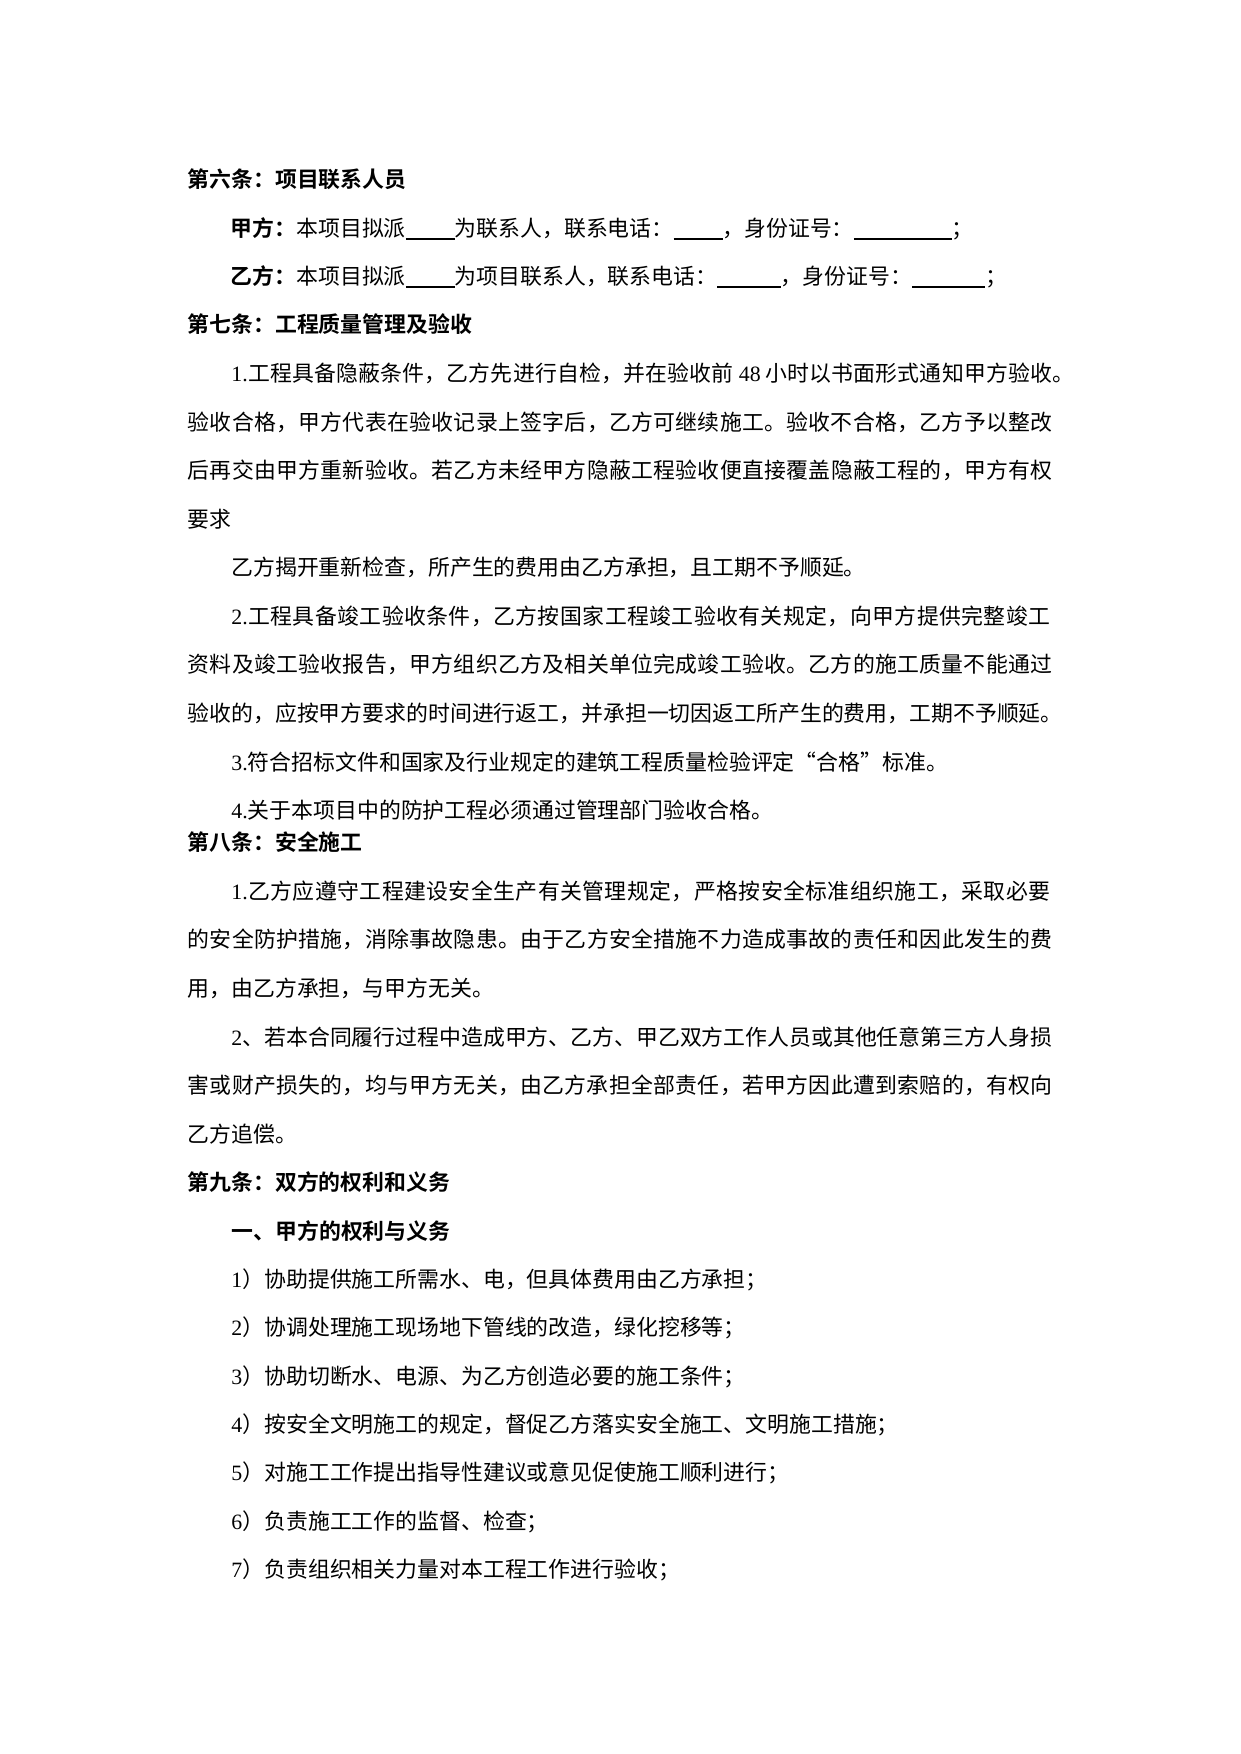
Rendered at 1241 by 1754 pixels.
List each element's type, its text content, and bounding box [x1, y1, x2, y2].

text 2）协调处理施工现场地下管线的改造，绿化挖移等； [187, 1310, 1053, 1342]
text 1）协助提供施工所需水、电，但具体费用由乙方承担； [187, 1262, 1053, 1294]
text 2.工程具备竣工验收条件，乙方按国家工程竣工验收有关规定，向甲方提供完整竣工资料及竣工验收报告，甲方组织乙方及相关单位完成竣工验收。乙方的施工质量不能通过验收的，应按甲方要求的时间进行返工，并承担一切因返工所产生的费用，工期不予顺延。 [187, 598, 1053, 728]
text 2、若本合同履行过程中造成甲方、乙方、甲乙双方工作人员或其他任意第三方人身损害或财产损失的，均与甲方无关，由乙方承担全部责任，若甲方因此遭到索赔的，有权向乙方追偿。 [187, 1019, 1053, 1149]
text 第七条：工程质量管理及验收 [187, 307, 1053, 339]
text 1.乙方应遵守工程建设安全生产有关管理规定，严格按安全标准组织施工，采取必要的安全防护措施，消除事故隐患。由于乙方安全措施不力造成事故的责任和因此发生的费用，由乙方承担，与甲方无关。 [187, 873, 1053, 1003]
text 6）负责施工工作的监督、检查； [187, 1503, 1053, 1536]
text 3.符合招标文件和国家及行业规定的建筑工程质量检验评定“合格”标准。 [187, 744, 1053, 777]
text 7）负责组织相关力量对本工程工作进行验收； [187, 1552, 1053, 1584]
text 第九条：双方的权利和义务 [187, 1165, 1053, 1197]
text 乙方揭开重新检查，所产生的费用由乙方承担，且工期不予顺延。 [187, 550, 1053, 582]
text 1.工程具备隐蔽条件，乙方先进行自检，并在验收前48小时以书面形式通知甲方验收。验收合格，甲方代表在验收记录上签字后，乙方可继续施工。验收不合格，乙方予以整改后再交由甲方重新验收。若乙方未经甲方隐蔽工程验收便直接覆盖隐蔽工程的，甲方有权要求 [187, 355, 1053, 534]
text 第六条：项目联系人员 [187, 162, 1053, 194]
text 4）按安全文明施工的规定，督促乙方落实安全施工、文明施工措施； [187, 1407, 1053, 1439]
text 4.关于本项目中的防护工程必须通过管理部门验收合格。 [187, 792, 1053, 825]
text 5）对施工工作提出指导性建议或意见促使施工顺利进行； [187, 1455, 1053, 1487]
text 乙方：本项目拟派 为项目联系人，联系电话： ，身份证号： ； [187, 259, 1053, 291]
text 第八条：安全施工 [187, 825, 1053, 857]
text 甲方：本项目拟派 为联系人，联系电话： ，身份证号： ； [187, 210, 1053, 243]
text 一、甲方的权利与义务 [187, 1213, 1053, 1246]
text 3）协助切断水、电源、为乙方创造必要的施工条件； [187, 1358, 1053, 1391]
